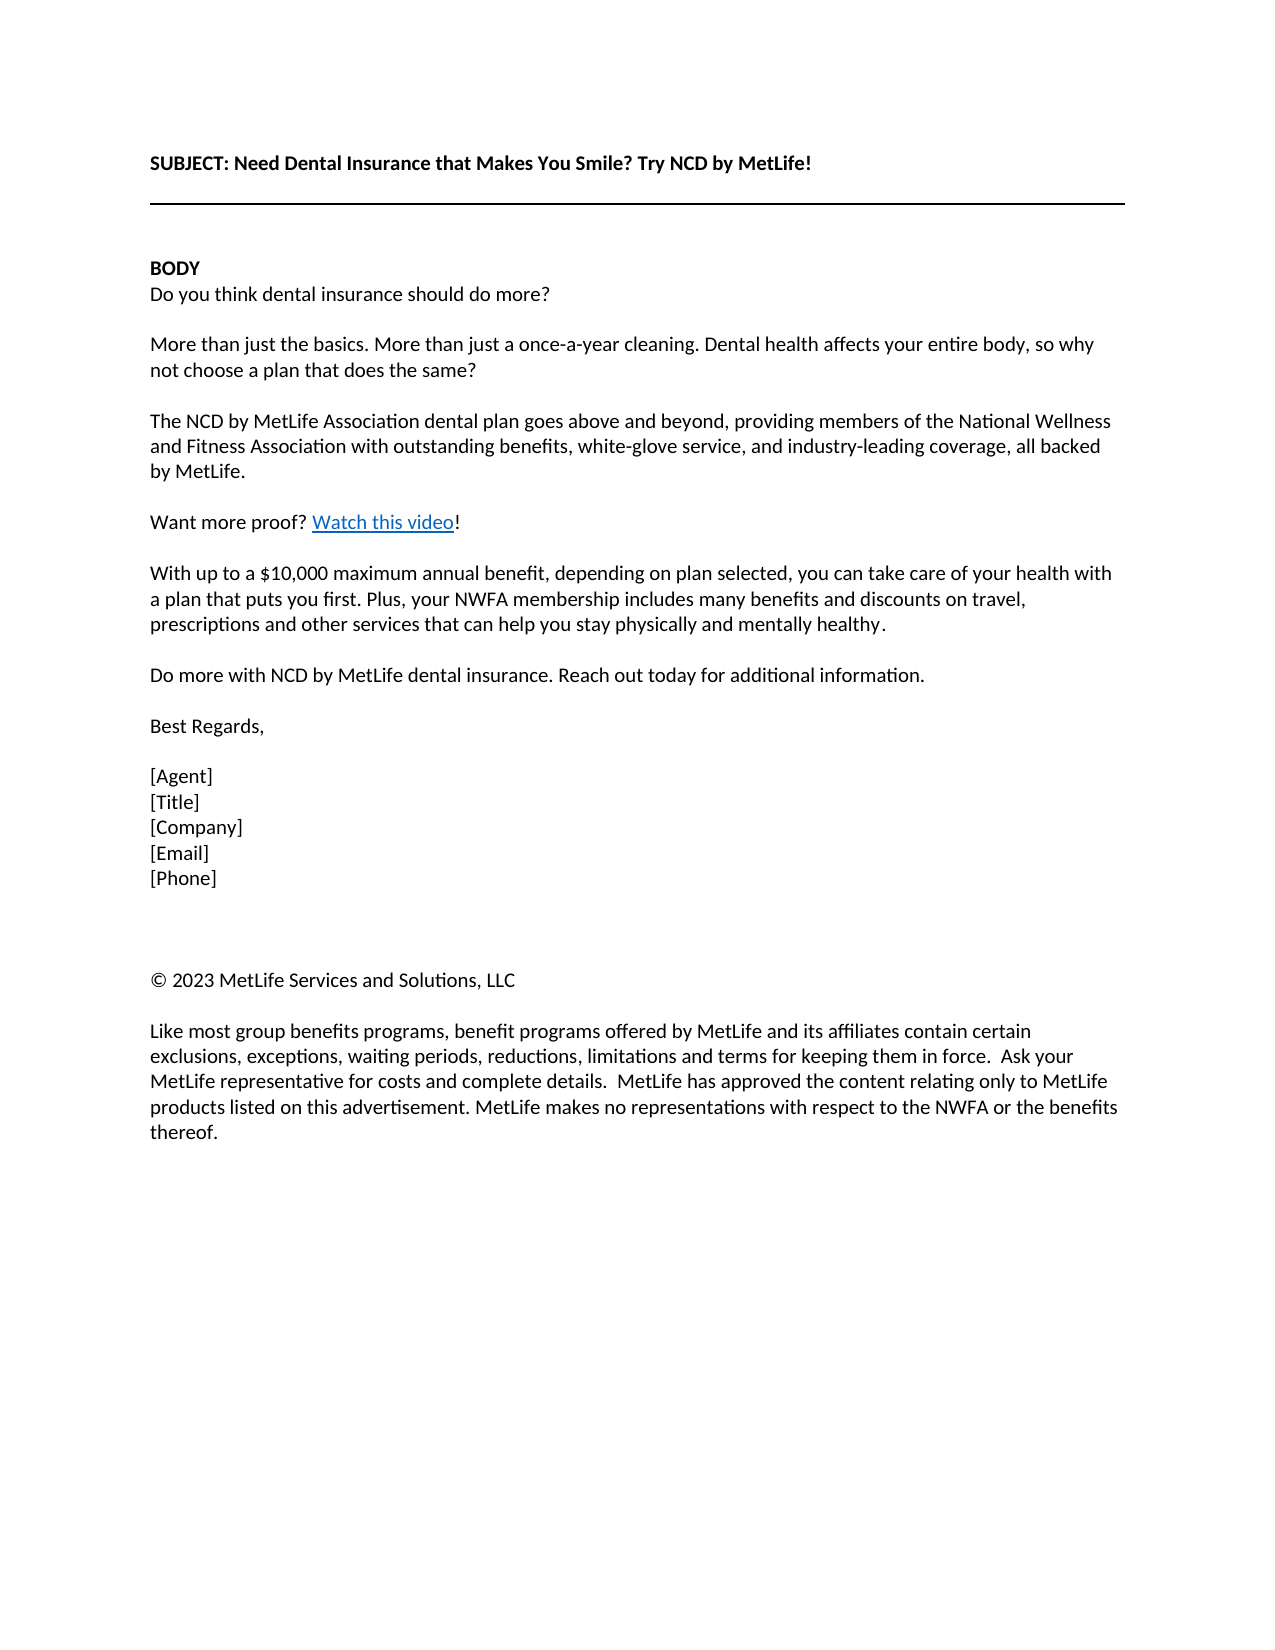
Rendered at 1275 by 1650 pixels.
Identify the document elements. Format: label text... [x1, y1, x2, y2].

text With up to a $10,000 maximum annual benefit, depending on plan selected, you can take care of your health with a plan that puts you first. Plus, your NWFA membership includes many benefits and discounts on travel, prescriptions and other services that can help you stay physically and mentally healthy. [150, 560, 1125, 637]
text [Title] [150, 789, 1125, 814]
text [Email] [150, 840, 1125, 865]
text SUBJECT: Need Dental Insurance that Makes You Smile? Try NCD by MetLife! [150, 150, 1125, 175]
text Best Regards, [150, 713, 1125, 738]
text More than just the basics. More than just a once-a-year cleaning. Dental health affects your entire body, so why not choose a plan that does the same? [150, 332, 1125, 382]
text Want more proof? Watch this video! [150, 509, 1125, 535]
text The NCD by MetLife Association dental plan goes above and beyond, providing members of the National Wellness and Fitness Association with outstanding benefits, white-glove service, and industry-leading coverage, all backed by MetLife. [150, 408, 1125, 484]
text [Phone] [150, 865, 1125, 891]
text Do more with NCD by MetLife dental insurance. Reach out today for additional information. [150, 662, 1125, 687]
text Like most group benefits programs, benefit programs offered by MetLife and its affiliates contain certain exclusions, exceptions, waiting periods, reductions, limitations and terms for keeping them in force. Ask your MetLife representative for costs and complete details. MetLife has approved the content relating only to MetLife products listed on this advertisement. MetLife makes no representations with respect to the NWFA or the benefits thereof. [150, 1018, 1125, 1145]
text Do you think dental insurance should do more? [150, 281, 1125, 306]
text BODY [150, 255, 1125, 281]
text [Company] [150, 814, 1125, 840]
text [Agent] [150, 764, 1125, 789]
text © 2023 MetLife Services and Solutions, LLC [150, 967, 1125, 992]
